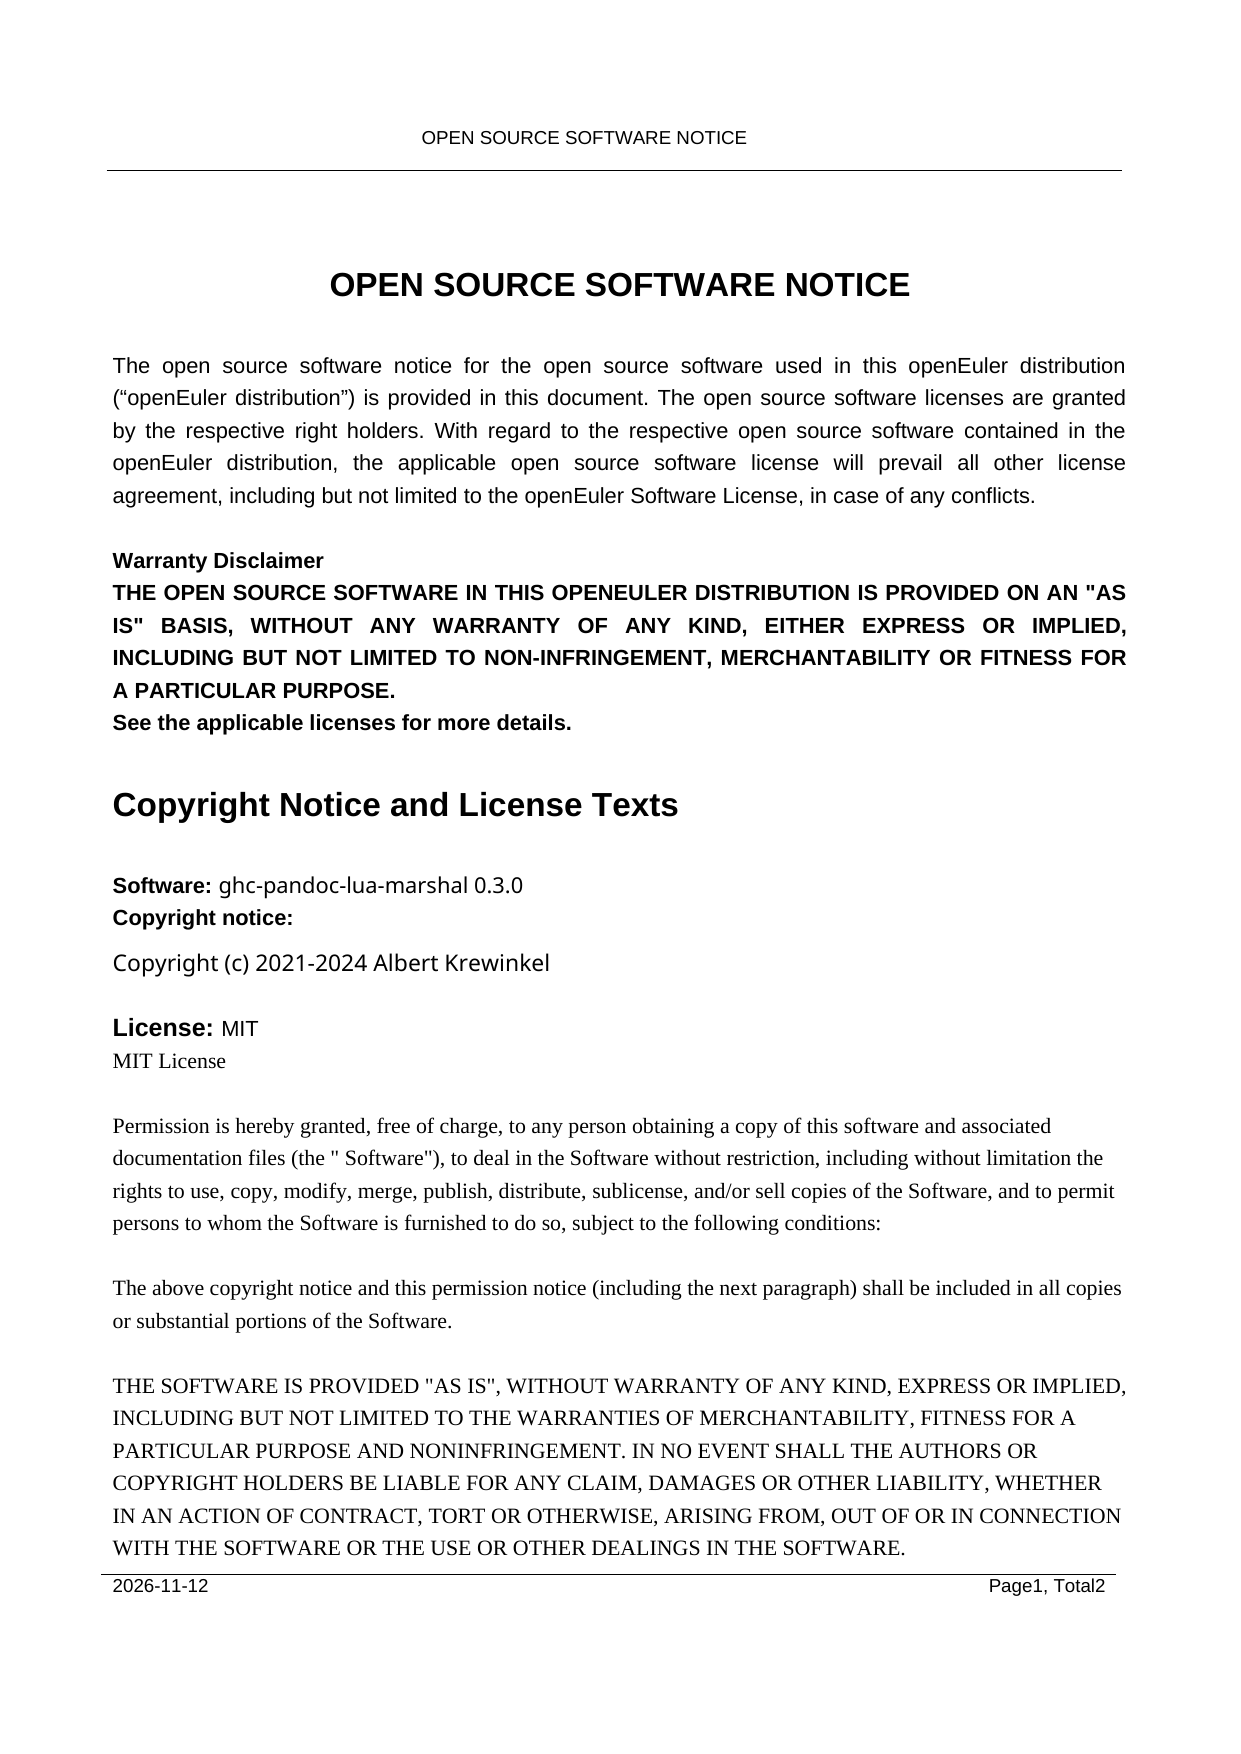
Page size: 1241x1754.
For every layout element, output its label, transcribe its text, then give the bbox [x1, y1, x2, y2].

text The open source software notice for the open source software used in this openEuler distribution (“openEuler distribution”) is provided in this document. The open source software licenses are granted by the respective right holders. With regard to the respective open source software contained in the openEuler distribution, the applicable open source software license will prevail all other license agreement, including but not limited to the openEuler Software License, in case of any conflicts. [112, 349, 1128, 511]
text Copyright notice: [112, 901, 1128, 934]
title Software: ghc-pandoc-lua-marshal 0.3.0 [112, 869, 1128, 901]
text Warranty Disclaimer [112, 544, 1128, 576]
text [112, 1044, 1128, 1564]
text Copyright Notice and License Texts [112, 771, 1128, 836]
text THE OPEN SOURCE SOFTWARE IN THIS OPENEULER DISTRIBUTION IS PROVIDED ON AN "AS IS" BASIS, WITHOUT ANY WARRANTY OF ANY KIND, EITHER EXPRESS OR IMPLIED, INCLUDING BUT NOT LIMITED TO NON-INFRINGEMENT, MERCHANTABILITY OR FITNESS FOR A PARTICULAR PURPOSE. See the applicable licenses for more details. [112, 576, 1128, 739]
text Copyright (c) 2021-2024 Albert Krewinkel [112, 947, 1128, 1012]
text License: MIT [112, 1012, 1128, 1044]
text OPEN SOURCE SOFTWARE NOTICE [112, 251, 1128, 316]
